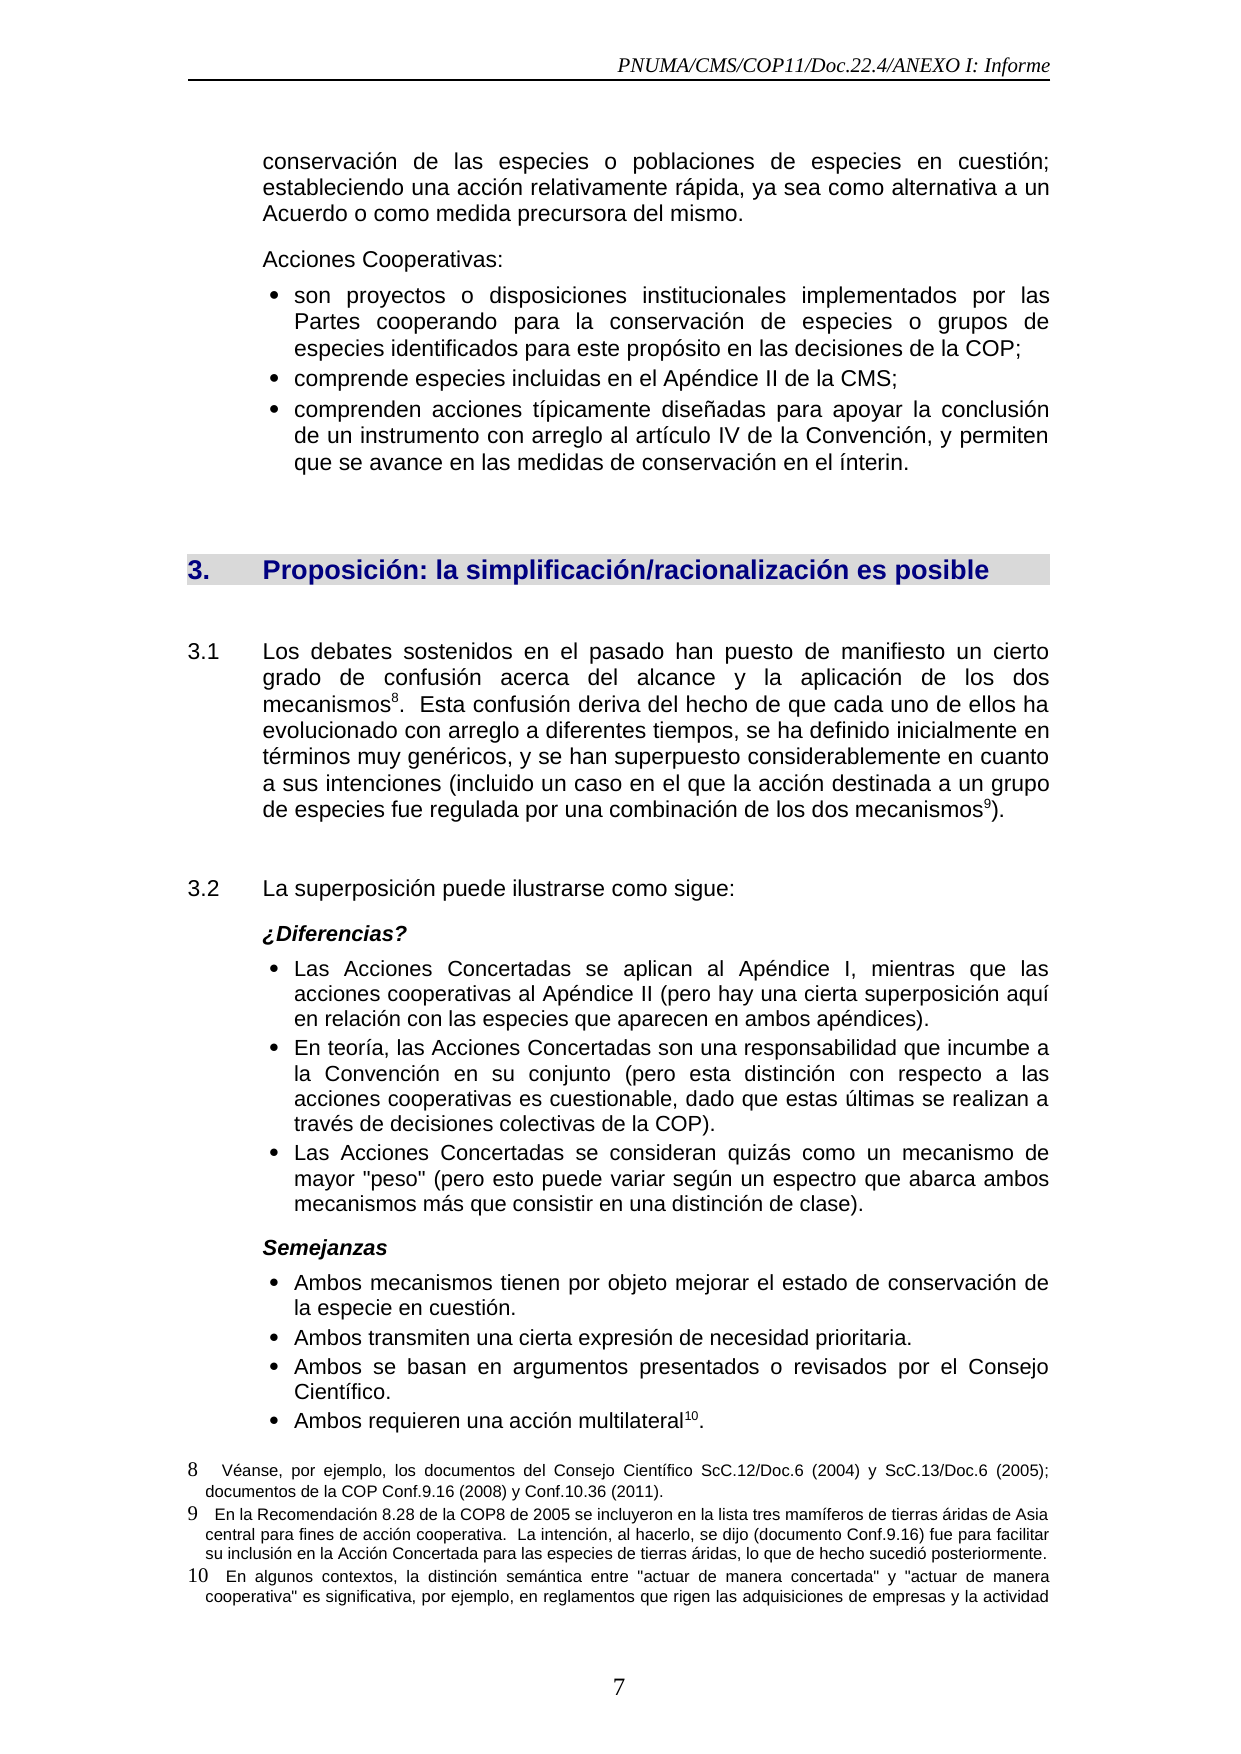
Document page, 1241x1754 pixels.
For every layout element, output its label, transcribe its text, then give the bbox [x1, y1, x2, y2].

text 3.2 La superposición puede ilustrarse como sigue: [187, 875, 1050, 901]
text Acciones Cooperativas: [262, 246, 1050, 272]
list Proposición: la simplificación/racionalización es posible [187, 554, 1050, 585]
list Las Acciones Concertadas se aplican al Apéndice I, mientras que las acciones cooperativas al Apéndice II (pero hay una cierta superposición aquí en relación con las especies que aparecen en ambos apéndices). [270, 955, 1050, 1031]
list Las Acciones Concertadas se consideran quizás como un mecanismo de mayor "peso" (pero esto puede variar según un espectro que abarca ambos mecanismos más que consistir en una distinción de clase). [270, 1140, 1050, 1216]
text Semejanzas [262, 1235, 1050, 1260]
list comprende especies incluidas en el Apéndice II de la CMS; [270, 365, 1050, 392]
text ¿Diferencias? [262, 921, 1050, 946]
list son proyectos o disposiciones institucionales implementados por las Partes cooperando para la conservación de especies o grupos de especies identificados para este propósito en las decisiones de la COP; [270, 282, 1050, 361]
list Ambos mecanismos tienen por objeto mejorar el estado de conservación de la especie en cuestión. [270, 1270, 1050, 1320]
list Ambos se basan en argumentos presentados o revisados por el Consejo Científico. [270, 1354, 1050, 1404]
text 3.1 Los debates sostenidos en el pasado han puesto de manifiesto un cierto grado de confusión acerca del alcance y la aplicación de los dos mecanismos. Esta confusión deriva del hecho de que cada uno de ellos ha evolucionado con arreglo a diferentes tiempos, se ha definido inicialmente en términos muy genéricos, y se han superpuesto considerablemente en cuanto a sus intenciones (incluido un caso en el que la acción destinada a un grupo de especies fue regulada por una combinación de los dos mecanismos). [187, 638, 1050, 822]
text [187, 148, 1050, 227]
list En teoría, las Acciones Concertadas son una responsabilidad que incumbe a la Convención en su conjunto (pero esta distinción con respecto a las acciones cooperativas es cuestionable, dado que estas últimas se realizan a través de decisiones colectivas de la COP). [270, 1035, 1050, 1136]
list comprenden acciones típicamente diseñadas para apoyar la conclusión de un instrumento con arreglo al artículo IV de la Convención, y permiten que se avance en las medidas de conservación en el ínterin. [270, 396, 1050, 475]
list Ambos requieren una acción multilateral. [270, 1408, 1050, 1434]
list Ambos transmiten una cierta expresión de necesidad prioritaria. [270, 1324, 1050, 1350]
